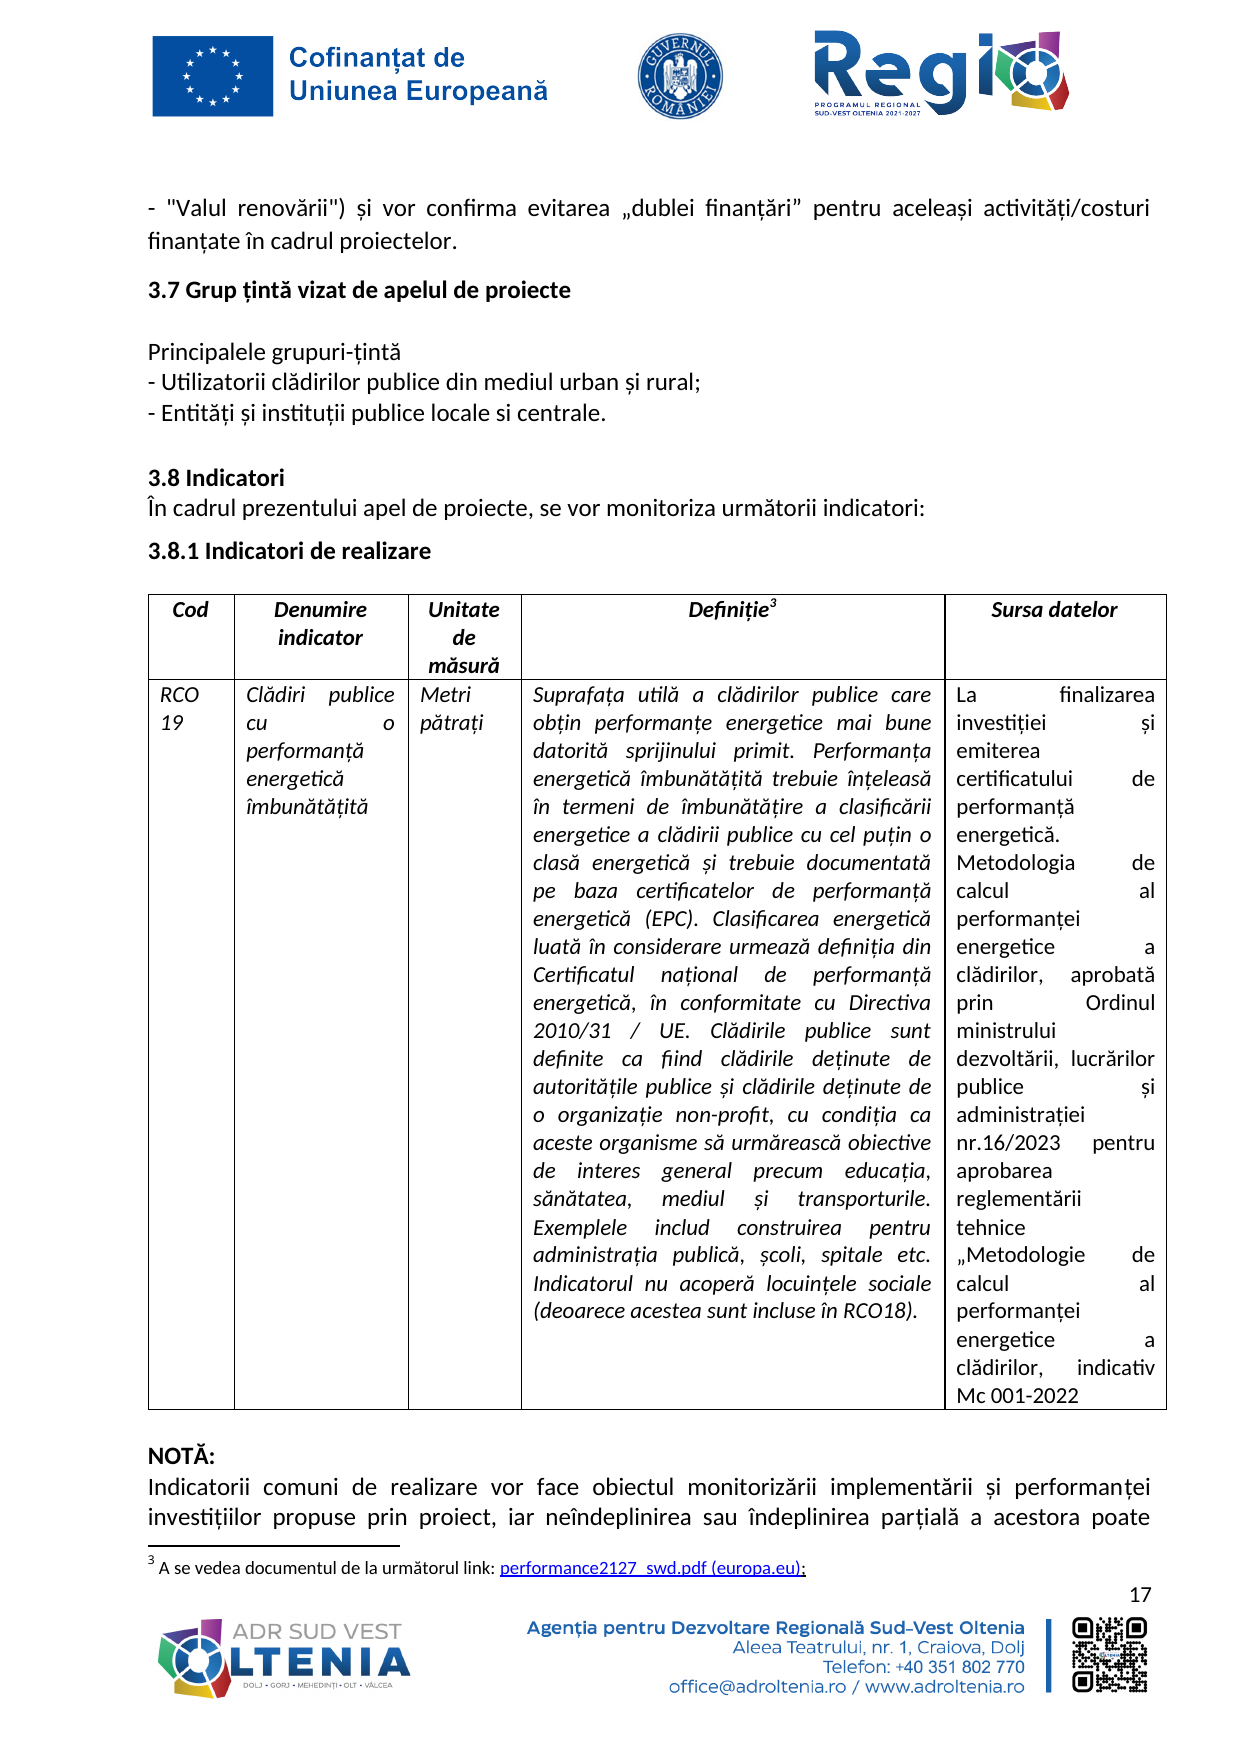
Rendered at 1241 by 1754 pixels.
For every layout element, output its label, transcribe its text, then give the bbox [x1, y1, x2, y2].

table_header Cod [149, 595, 234, 679]
table_cell Suprafața utilă a clădirilor publice care obțin performanțe energetice mai bune datorită sprijinului primit. Performanța energetică îmbunătățită trebuie înțeleasă în termeni de îmbunătățire a clasificării energetice a clădirii publice cu cel puțin o clasă energetică și trebuie documentată pe baza certificatelor de performanță energetică (EPC). Clasificarea energetică luată în considerare urmează definiția din Certificatul național de performanță energetică, în conformitate cu Directiva 2010/31 / UE. Clădirile publice sunt definite ca fiind clădirile deținute de autoritățile publice și clădirile deținute de o organizație non-profit, cu condiția ca aceste organisme să urmărească obiective de interes general precum educația, sănătatea, mediul și transporturile. Exemplele includ construirea pentru administrația publică, școli, spitale etc. Indicatorul nu acoperă locuințele sociale (deoarece acestea sunt incluse în RCO18). [522, 680, 944, 1409]
table_cell RCO 19 [149, 680, 234, 1409]
table_header Sursa datelor [946, 595, 1166, 679]
table_cell Metri pătraţi [409, 680, 521, 1409]
picture [812, 29, 1071, 119]
picture [633, 31, 728, 121]
subtitle 3.7 Grup țintă vizat de apelul de proiecte [148, 274, 1152, 304]
table_header Definiţie [522, 595, 944, 679]
table_cell La finalizarea investiţiei și emiterea certificatului de performanță energetică. Metodologia de calcul al performanței energetice a clădirilor, aprobată prin Ordinul ministrului dezvoltării, lucrărilor publice și administrației nr.16/2023 pentru aprobarea reglementării tehnice „Metodologie de calcul al performanței energetice a clădirilor, indicativ Mc 001-2022 [946, 680, 1166, 1409]
text - Entități și instituții publice locale si centrale. [148, 397, 1152, 427]
text NOTĂ: [148, 1440, 1152, 1471]
table_header Unitate de măsură [409, 595, 521, 679]
text Principalele grupuri-țintă [148, 336, 1152, 366]
table_cell Clădiri publice cu o performanță energetică îmbunătățită [235, 680, 408, 1409]
subtitle 3.8 Indicatori [148, 462, 1152, 492]
picture [147, 31, 550, 120]
text În cadrul prezentului apel de proiecte, se vor monitoriza următorii indicatori: [148, 492, 1152, 523]
table_header Denumire indicator [235, 595, 408, 679]
subtitle 3.8.1 Indicatori de realizare [148, 536, 1152, 566]
text - Utilizatorii clădirilor publice din mediul urban și rural; [148, 366, 1152, 397]
picture [148, 1608, 1152, 1706]
